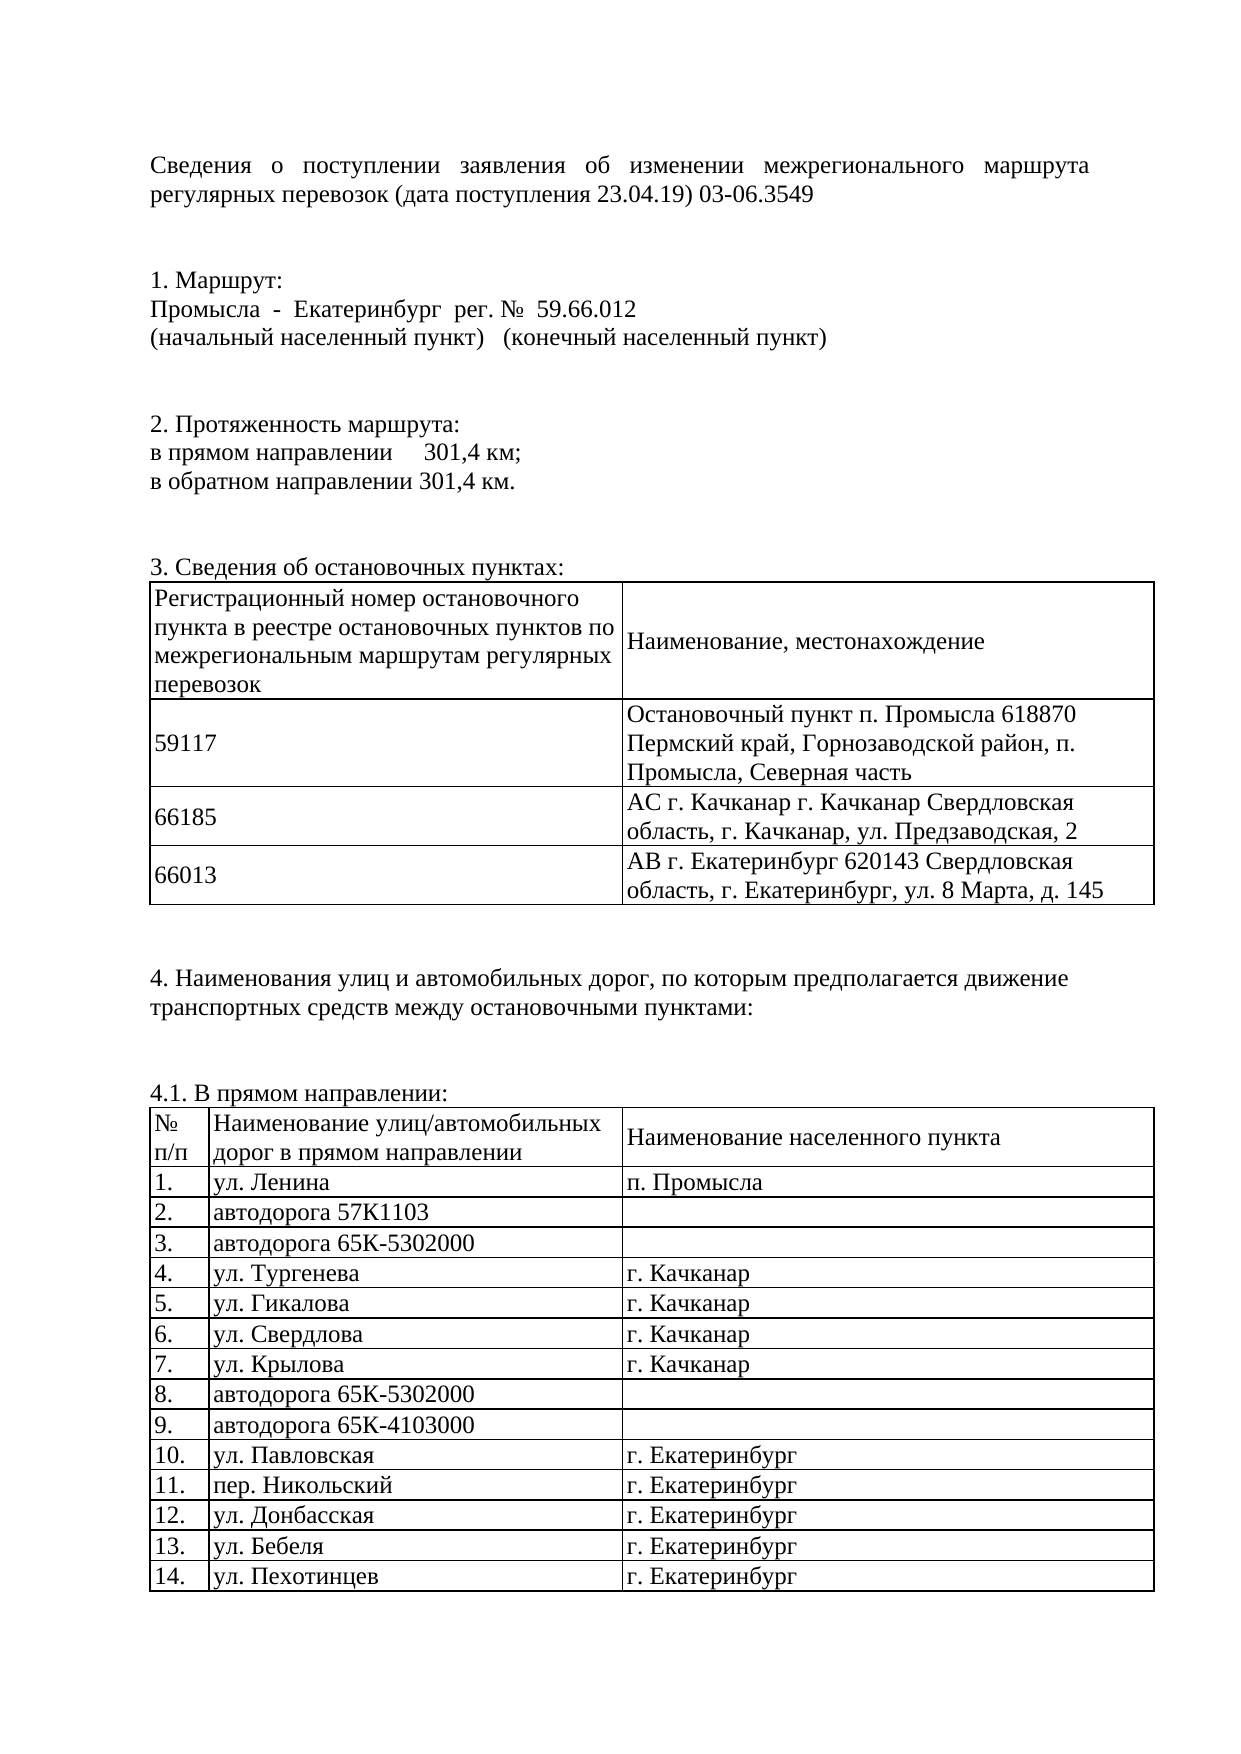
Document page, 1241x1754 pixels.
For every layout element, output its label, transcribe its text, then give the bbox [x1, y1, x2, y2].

table_cell ул. Павловская [210, 1440, 622, 1469]
table_cell ул. Ленина [210, 1167, 622, 1196]
table_cell 10. [151, 1440, 208, 1469]
table_cell [623, 1380, 1153, 1408]
table_cell г. Екатеринбург [623, 1470, 1153, 1499]
table_cell 9. [151, 1410, 208, 1438]
table_cell Остановочный пункт п. Промысла 618870 Пермский край, Горнозаводской район, п. Промысла, Северная часть [623, 700, 1153, 786]
table_cell г. Качканар [623, 1319, 1153, 1347]
table_cell [623, 1410, 1153, 1438]
table_header Наименование улиц/автомобильных дорог в прямом направлении [210, 1108, 622, 1166]
table_cell АВ г. Екатеринбург 620143 Свердловская область, г. Екатеринбург, ул. 8 Марта, д. 145 [623, 846, 1153, 904]
table_cell 3. [151, 1228, 208, 1257]
table_cell 14. [151, 1561, 208, 1590]
text 4. Наименования улиц и автомобильных дорог, по которым предполагается движение транспортных средств между остановочными пунктами: [150, 963, 1090, 1020]
table_cell АС г. Качканар г. Качканар Свердловская область, г. Качканар, ул. Предзаводская, 2 [623, 787, 1153, 845]
text 1. Маршрут: [150, 265, 1090, 294]
table_cell 6. [151, 1319, 208, 1347]
table_cell г. Екатеринбург [623, 1440, 1153, 1469]
table_cell 5. [151, 1288, 208, 1317]
text (начальный населенный пункт) (конечный населенный пункт) [150, 322, 1090, 351]
table_cell г. Качканар [623, 1349, 1153, 1378]
table_cell г. Екатеринбург [623, 1501, 1153, 1529]
table_cell 66185 [151, 787, 622, 845]
text Сведения о поступлении заявления об изменении межрегионального маршрута регулярных перевозок (дата поступления 23.04.19) 03-06.3549 [150, 150, 1090, 207]
text 3. Сведения об остановочных пунктах: [150, 552, 1090, 581]
text в обратном направлении 301,4 км. [150, 466, 1090, 495]
table_cell [623, 1228, 1153, 1257]
table_cell г. Екатеринбург [623, 1561, 1153, 1590]
table_cell автодорога 65К-5302000 [210, 1228, 622, 1257]
table_cell 2. [151, 1198, 208, 1226]
text 4.1. В прямом направлении: [150, 1078, 1090, 1107]
table_cell ул. Пехотинцев [210, 1561, 622, 1590]
table_cell автодорога 57К1103 [210, 1198, 622, 1226]
table_cell ул. Тургенева [210, 1258, 622, 1287]
table_cell 59117 [151, 700, 622, 786]
table_cell г. Качканар [623, 1258, 1153, 1287]
table_cell ул. Крылова [210, 1349, 622, 1378]
table_cell 13. [151, 1531, 208, 1560]
table_header Наименование, местонахождение [623, 583, 1153, 698]
table_cell 12. [151, 1501, 208, 1529]
table_cell 66013 [151, 846, 622, 904]
table_cell 1. [151, 1167, 208, 1196]
text Промысла - Екатеринбург рег. № 59.66.012 [150, 294, 1090, 322]
table_cell 7. [151, 1349, 208, 1378]
table_cell ул. Бебеля [210, 1531, 622, 1560]
text в прямом направлении 301,4 км; [150, 437, 1090, 466]
table_cell 8. [151, 1380, 208, 1408]
table_cell пер. Никольский [210, 1470, 622, 1499]
table_header Регистрационный номер остановочного пункта в реестре остановочных пунктов по межрегиональным маршрутам регулярных перевозок [151, 583, 622, 698]
table_cell ул. Донбасская [210, 1501, 622, 1529]
table_cell п. Промысла [623, 1167, 1153, 1196]
table_cell автодорога 65К-5302000 [210, 1380, 622, 1408]
table_cell ул. Свердлова [210, 1319, 622, 1347]
text 2. Протяженность маршрута: [150, 409, 1090, 437]
table_cell 4. [151, 1258, 208, 1287]
table_header № п/п [151, 1108, 208, 1166]
table_cell г. Екатеринбург [623, 1531, 1153, 1560]
table_header Наименование населенного пункта [623, 1108, 1153, 1166]
table_cell 11. [151, 1470, 208, 1499]
table_cell [623, 1198, 1153, 1226]
table_cell ул. Гикалова [210, 1288, 622, 1317]
table_cell автодорога 65К-4103000 [210, 1410, 622, 1438]
table_cell г. Качканар [623, 1288, 1153, 1317]
